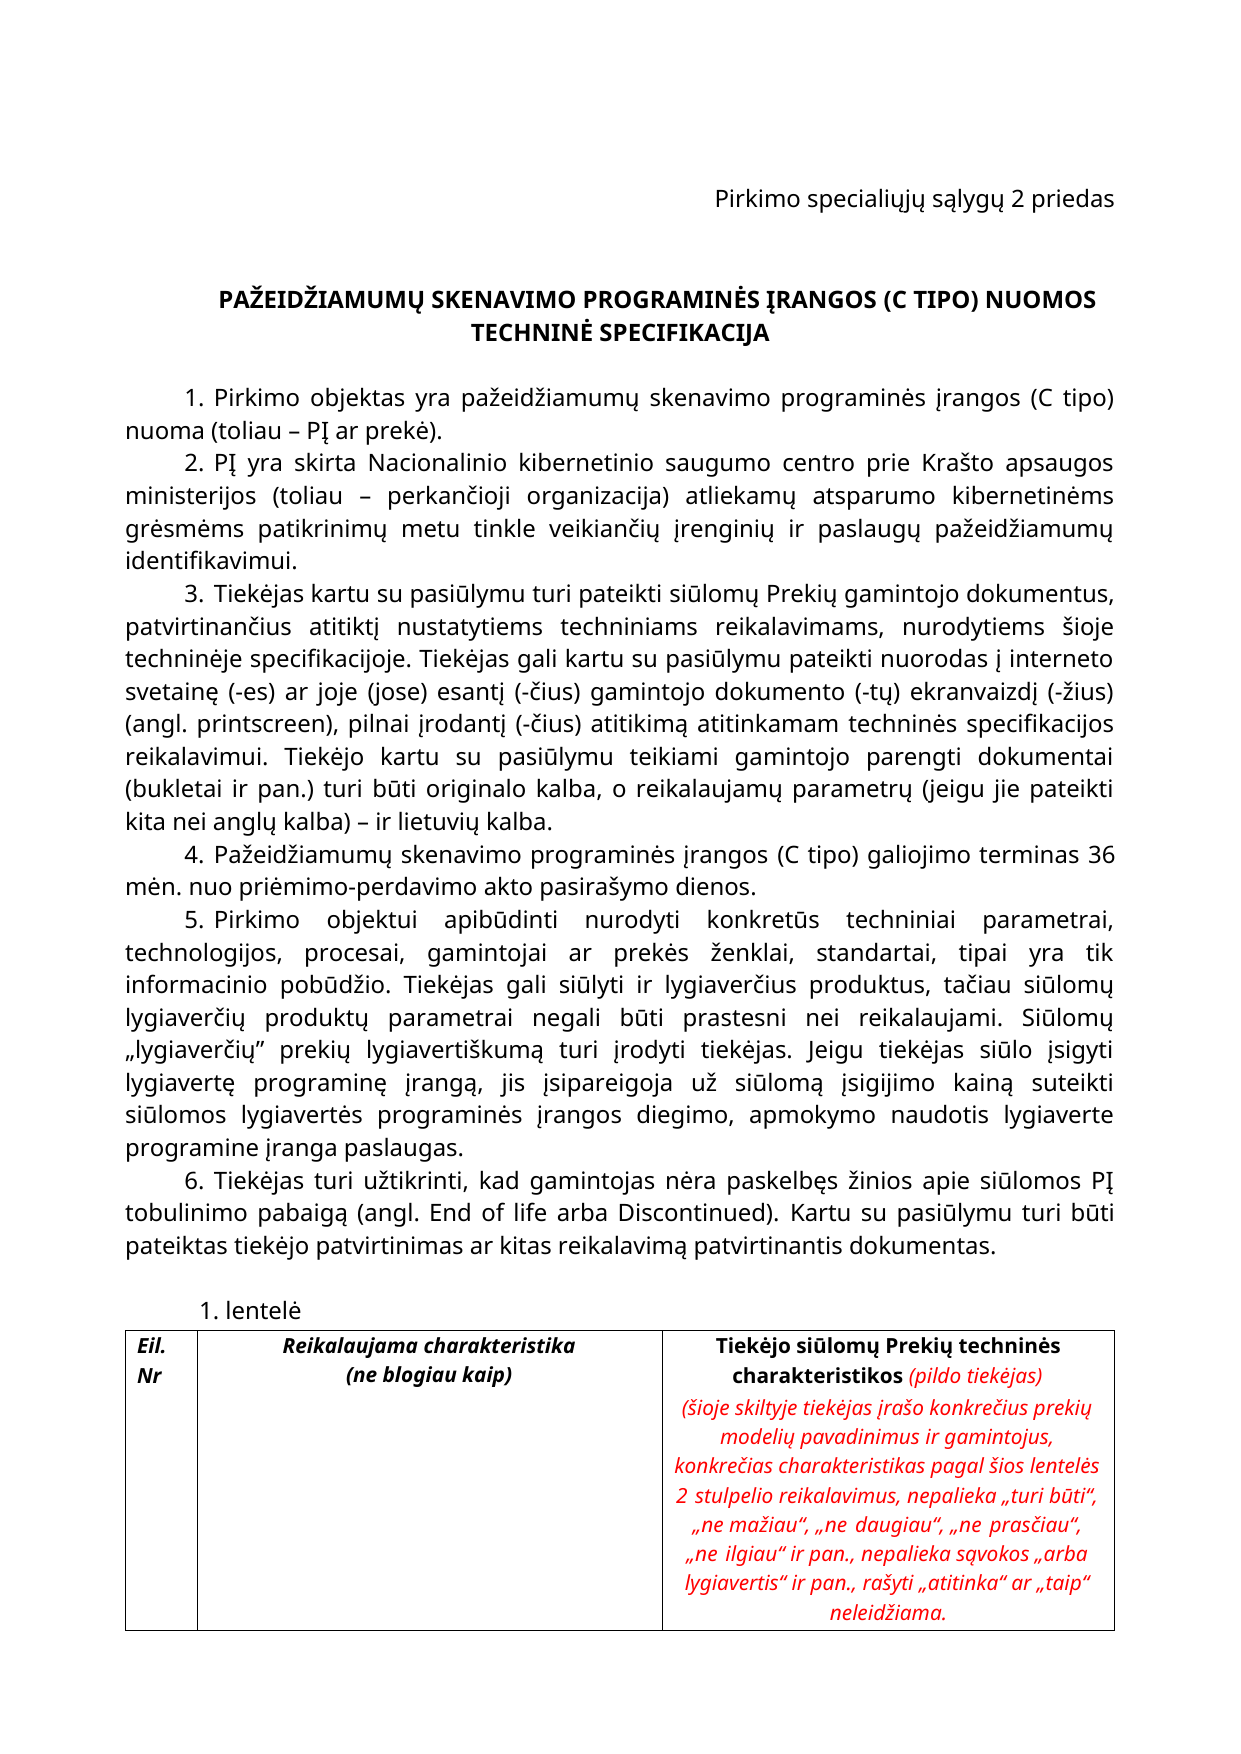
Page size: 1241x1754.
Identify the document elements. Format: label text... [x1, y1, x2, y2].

text PAŽEIDŽIAMUMŲ SKENAVIMO PROGRAMINĖS ĮRANGOS (C TIPO) NUOMOS TECHNINĖ SPECIFIKACIJA [125, 283, 1115, 348]
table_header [198, 1331, 662, 1630]
table_header Eil. Nr [126, 1331, 197, 1630]
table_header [663, 1331, 1114, 1630]
list Pirkimo objektui apibūdinti nurodyti konkretūs techniniai parametrai, technologijos, procesai, gamintojai ar prekės ženklai, standartai, tipai yra tik informacinio pobūdžio. Tiekėjas gali siūlyti ir lygiaverčius produktus, tačiau siūlomų lygiaverčių produktų parametrai negali būti prastesni nei reikalaujami. Siūlomų „lygiaverčių” prekių lygiavertiškumą turi įrodyti tiekėjas. Jeigu tiekėjas siūlo įsigyti lygiavertę programinę įrangą, jis įsipareigoja už siūlomą įsigijimo kainą suteikti siūlomos lygiavertės programinės įrangos diegimo, apmokymo naudotis lygiaverte programine įranga paslaugas. [125, 903, 1115, 1163]
list Tiekėjas kartu su pasiūlymu turi pateikti siūlomų Prekių gamintojo dokumentus, patvirtinančius atitiktį nustatytiems techniniams reikalavimams, nurodytiems šioje techninėje specifikacijoje. Tiekėjas gali kartu su pasiūlymu pateikti nuorodas į interneto svetainę (-es) ar joje (jose) esantį (-čius) gamintojo dokumento (-tų) ekranvaizdį (-žius) (angl. printscreen), pilnai įrodantį (-čius) atitikimą atitinkamam techninės specifikacijos reikalavimui. Tiekėjo kartu su pasiūlymu teikiami gamintojo parengti dokumentai (bukletai ir pan.) turi būti originalo kalba, o reikalaujamų parametrų (jeigu jie pateikti kita nei anglų kalba) – ir lietuvių kalba. [125, 577, 1115, 837]
list PĮ yra skirta Nacionalinio kibernetinio saugumo centro prie Krašto apsaugos ministerijos (toliau – perkančioji organizacija) atliekamų atsparumo kibernetinėms grėsmėms patikrinimų metu tinkle veikiančių įrenginių ir paslaugų pažeidžiamumų identifikavimui. [125, 446, 1115, 577]
list Pirkimo objektas yra pažeidžiamumų skenavimo programinės įrangos (C tipo) nuoma (toliau – PĮ ar prekė). [125, 381, 1115, 446]
text 1. lentelė [125, 1294, 1115, 1327]
text Pirkimo specialiųjų sąlygų 2 priedas [125, 182, 1115, 214]
list Pažeidžiamumų skenavimo programinės įrangos (C tipo) galiojimo terminas 36 mėn. nuo priėmimo-perdavimo akto pasirašymo dienos. [125, 837, 1115, 903]
list Tiekėjas turi užtikrinti, kad gamintojas nėra paskelbęs žinios apie siūlomos PĮ tobulinimo pabaigą (angl. End of life arba Discontinued). Kartu su pasiūlymu turi būti pateiktas tiekėjo patvirtinimas ar kitas reikalavimą patvirtinantis dokumentas. [125, 1163, 1115, 1261]
